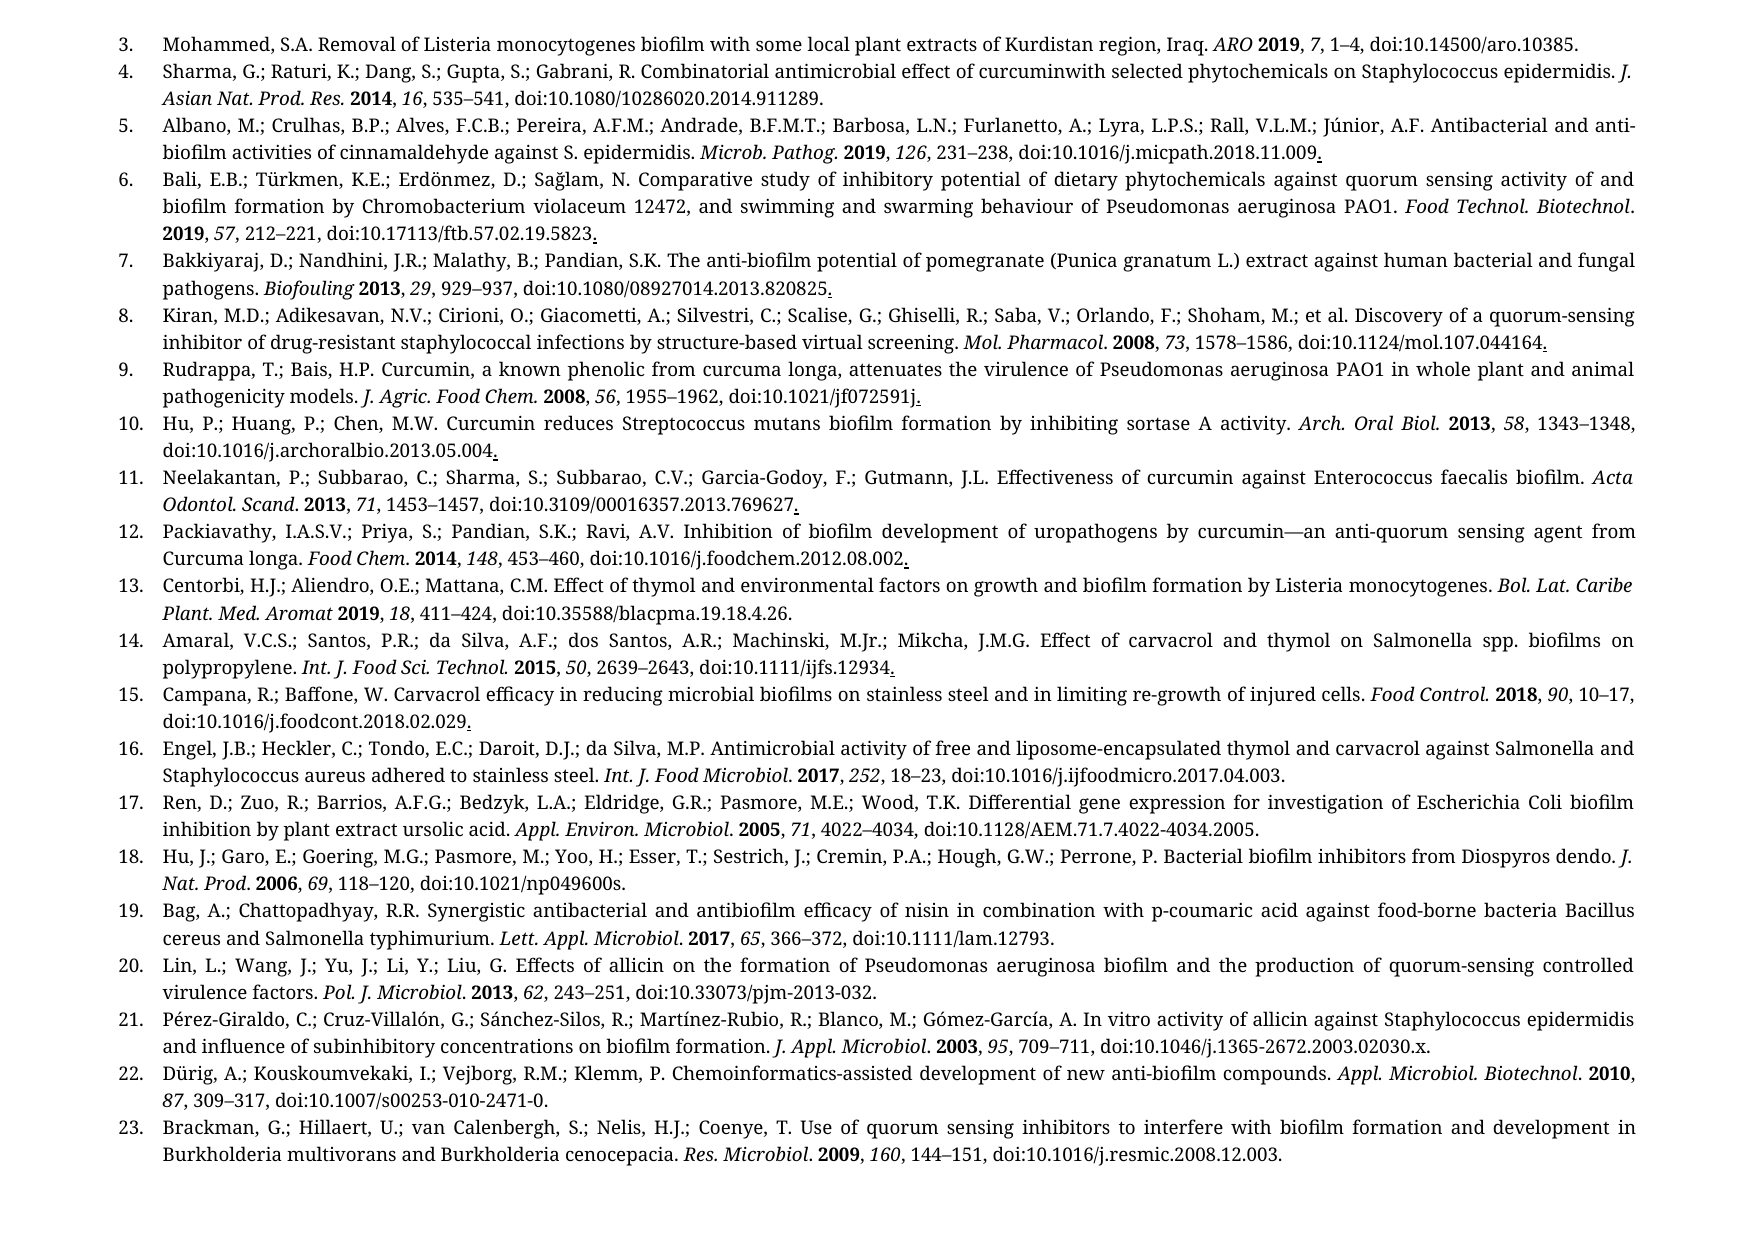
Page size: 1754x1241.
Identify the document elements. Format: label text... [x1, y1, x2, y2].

text Centorbi, H.J.; Aliendro, O.E.; Mattana, C.M. Effect of thymol and environmental factors on growth and biofilm formation by Listeria monocytogenes. Bol. Lat. Caribe Plant. Med. Aromat 2019, 18, 411–424, doi:10.35588/blacpma.19.18.4.26. [118, 571, 1636, 625]
text Hu, J.; Garo, E.; Goering, M.G.; Pasmore, M.; Yoo, H.; Esser, T.; Sestrich, J.; Cremin, P.A.; Hough, G.W.; Perrone, P. Bacterial biofilm inhibitors from Diospyros dendo. J. Nat. Prod. 2006, 69, 118–120, doi:10.1021/np049600s. [118, 842, 1636, 896]
text Brackman, G.; Hillaert, U.; van Calenbergh, S.; Nelis, H.J.; Coenye, T. Use of quorum sensing inhibitors to interfere with biofilm formation and development in Burkholderia multivorans and Burkholderia cenocepacia. Res. Microbiol. 2009, 160, 144–151, doi:10.1016/j.resmic.2008.12.003. [118, 1113, 1636, 1167]
text Engel, J.B.; Heckler, C.; Tondo, E.C.; Daroit, D.J.; da Silva, M.P. Antimicrobial activity of free and liposome-encapsulated thymol and carvacrol against Salmonella and Staphylococcus aureus adhered to stainless steel. Int. J. Food Microbiol. 2017, 252, 18–23, doi:10.1016/j.ijfoodmicro.2017.04.003. [118, 734, 1636, 788]
text Pérez-Giraldo, C.; Cruz-Villalón, G.; Sánchez-Silos, R.; Martínez-Rubio, R.; Blanco, M.; Gómez-García, A. In vitro activity of allicin against Staphylococcus epidermidis and influence of subinhibitory concentrations on biofilm formation. J. Appl. Microbiol. 2003, 95, 709–711, doi:10.1046/j.1365-2672.2003.02030.x. [118, 1004, 1636, 1059]
text Dürig, A.; Kouskoumvekaki, I.; Vejborg, R.M.; Klemm, P. Chemoinformatics-assisted development of new anti-biofilm compounds. Appl. Microbiol. Biotechnol. 2010, 87, 309–317, doi:10.1007/s00253-010-2471-0. [118, 1059, 1636, 1113]
text Rudrappa, T.; Bais, H.P. Curcumin, a known phenolic from curcuma longa, attenuates the virulence of Pseudomonas aeruginosa PAO1 in whole plant and animal pathogenicity models. J. Agric. Food Chem. 2008, 56, 1955–1962, doi:10.1021/jf072591j. [118, 354, 1636, 409]
text Hu, P.; Huang, P.; Chen, M.W. Curcumin reduces Streptococcus mutans biofilm formation by inhibiting sortase A activity. Arch. Oral Biol. 2013, 58, 1343–1348, doi:10.1016/j.archoralbio.2013.05.004. [118, 409, 1636, 463]
text Albano, M.; Crulhas, B.P.; Alves, F.C.B.; Pereira, A.F.M.; Andrade, B.F.M.T.; Barbosa, L.N.; Furlanetto, A.; Lyra, L.P.S.; Rall, V.L.M.; Júnior, A.F. Antibacterial and anti-biofilm activities of cinnamaldehyde against S. epidermidis. Microb. Pathog. 2019, 126, 231–238, doi:10.1016/j.micpath.2018.11.009. [118, 111, 1636, 165]
text Kiran, M.D.; Adikesavan, N.V.; Cirioni, O.; Giacometti, A.; Silvestri, C.; Scalise, G.; Ghiselli, R.; Saba, V.; Orlando, F.; Shoham, M.; et al. Discovery of a quorum-sensing inhibitor of drug-resistant staphylococcal infections by structure-based virtual screening. Mol. Pharmacol. 2008, 73, 1578–1586, doi:10.1124/mol.107.044164. [118, 300, 1636, 354]
text Bag, A.; Chattopadhyay, R.R. Synergistic antibacterial and antibiofilm efficacy of nisin in combination with p-coumaric acid against food-borne bacteria Bacillus cereus and Salmonella typhimurium. Lett. Appl. Microbiol. 2017, 65, 366–372, doi:10.1111/lam.12793. [118, 896, 1636, 950]
text Amaral, V.C.S.; Santos, P.R.; da Silva, A.F.; dos Santos, A.R.; Machinski, M.Jr.; Mikcha, J.M.G. Effect of carvacrol and thymol on Salmonella spp. biofilms on polypropylene. Int. J. Food Sci. Technol. 2015, 50, 2639–2643, doi:10.1111/ijfs.12934. [118, 625, 1636, 679]
text Lin, L.; Wang, J.; Yu, J.; Li, Y.; Liu, G. Effects of allicin on the formation of Pseudomonas aeruginosa biofilm and the production of quorum-sensing controlled virulence factors. Pol. J. Microbiol. 2013, 62, 243–251, doi:10.33073/pjm-2013-032. [118, 950, 1636, 1004]
text Packiavathy, I.A.S.V.; Priya, S.; Pandian, S.K.; Ravi, A.V. Inhibition of biofilm development of uropathogens by curcumin—an anti-quorum sensing agent from Curcuma longa. Food Chem. 2014, 148, 453–460, doi:10.1016/j.foodchem.2012.08.002. [118, 517, 1636, 571]
text Ren, D.; Zuo, R.; Barrios, A.F.G.; Bedzyk, L.A.; Eldridge, G.R.; Pasmore, M.E.; Wood, T.K. Differential gene expression for investigation of Escherichia Coli biofilm inhibition by plant extract ursolic acid. Appl. Environ. Microbiol. 2005, 71, 4022–4034, doi:10.1128/AEM.71.7.4022-4034.2005. [118, 788, 1636, 842]
text Campana, R.; Baffone, W. Carvacrol efficacy in reducing microbial biofilms on stainless steel and in limiting re-growth of injured cells. Food Control. 2018, 90, 10–17, doi:10.1016/j.foodcont.2018.02.029. [118, 679, 1636, 734]
text Mohammed, S.A. Removal of Listeria monocytogenes biofilm with some local plant extracts of Kurdistan region, Iraq. ARO 2019, 7, 1–4, doi:10.14500/aro.10385. [118, 29, 1636, 57]
text Bakkiyaraj, D.; Nandhini, J.R.; Malathy, B.; Pandian, S.K. The anti-biofilm potential of pomegranate (Punica granatum L.) extract against human bacterial and fungal pathogens. Biofouling 2013, 29, 929–937, doi:10.1080/08927014.2013.820825. [118, 246, 1636, 300]
text Bali, E.B.; Türkmen, K.E.; Erdönmez, D.; Sağlam, N. Comparative study of inhibitory potential of dietary phytochemicals against quorum sensing activity of and biofilm formation by Chromobacterium violaceum 12472, and swimming and swarming behaviour of Pseudomonas aeruginosa PAO1. Food Technol. Biotechnol. 2019, 57, 212–221, doi:10.17113/ftb.57.02.19.5823. [118, 165, 1636, 246]
text Sharma, G.; Raturi, K.; Dang, S.; Gupta, S.; Gabrani, R. Combinatorial antimicrobial effect of curcuminwith selected phytochemicals on Staphylococcus epidermidis. J. Asian Nat. Prod. Res. 2014, 16, 535–541, doi:10.1080/10286020.2014.911289. [118, 57, 1636, 111]
text Neelakantan, P.; Subbarao, C.; Sharma, S.; Subbarao, C.V.; Garcia-Godoy, F.; Gutmann, J.L. Effectiveness of curcumin against Enterococcus faecalis biofilm. Acta Odontol. Scand. 2013, 71, 1453–1457, doi:10.3109/00016357.2013.769627. [118, 463, 1636, 517]
